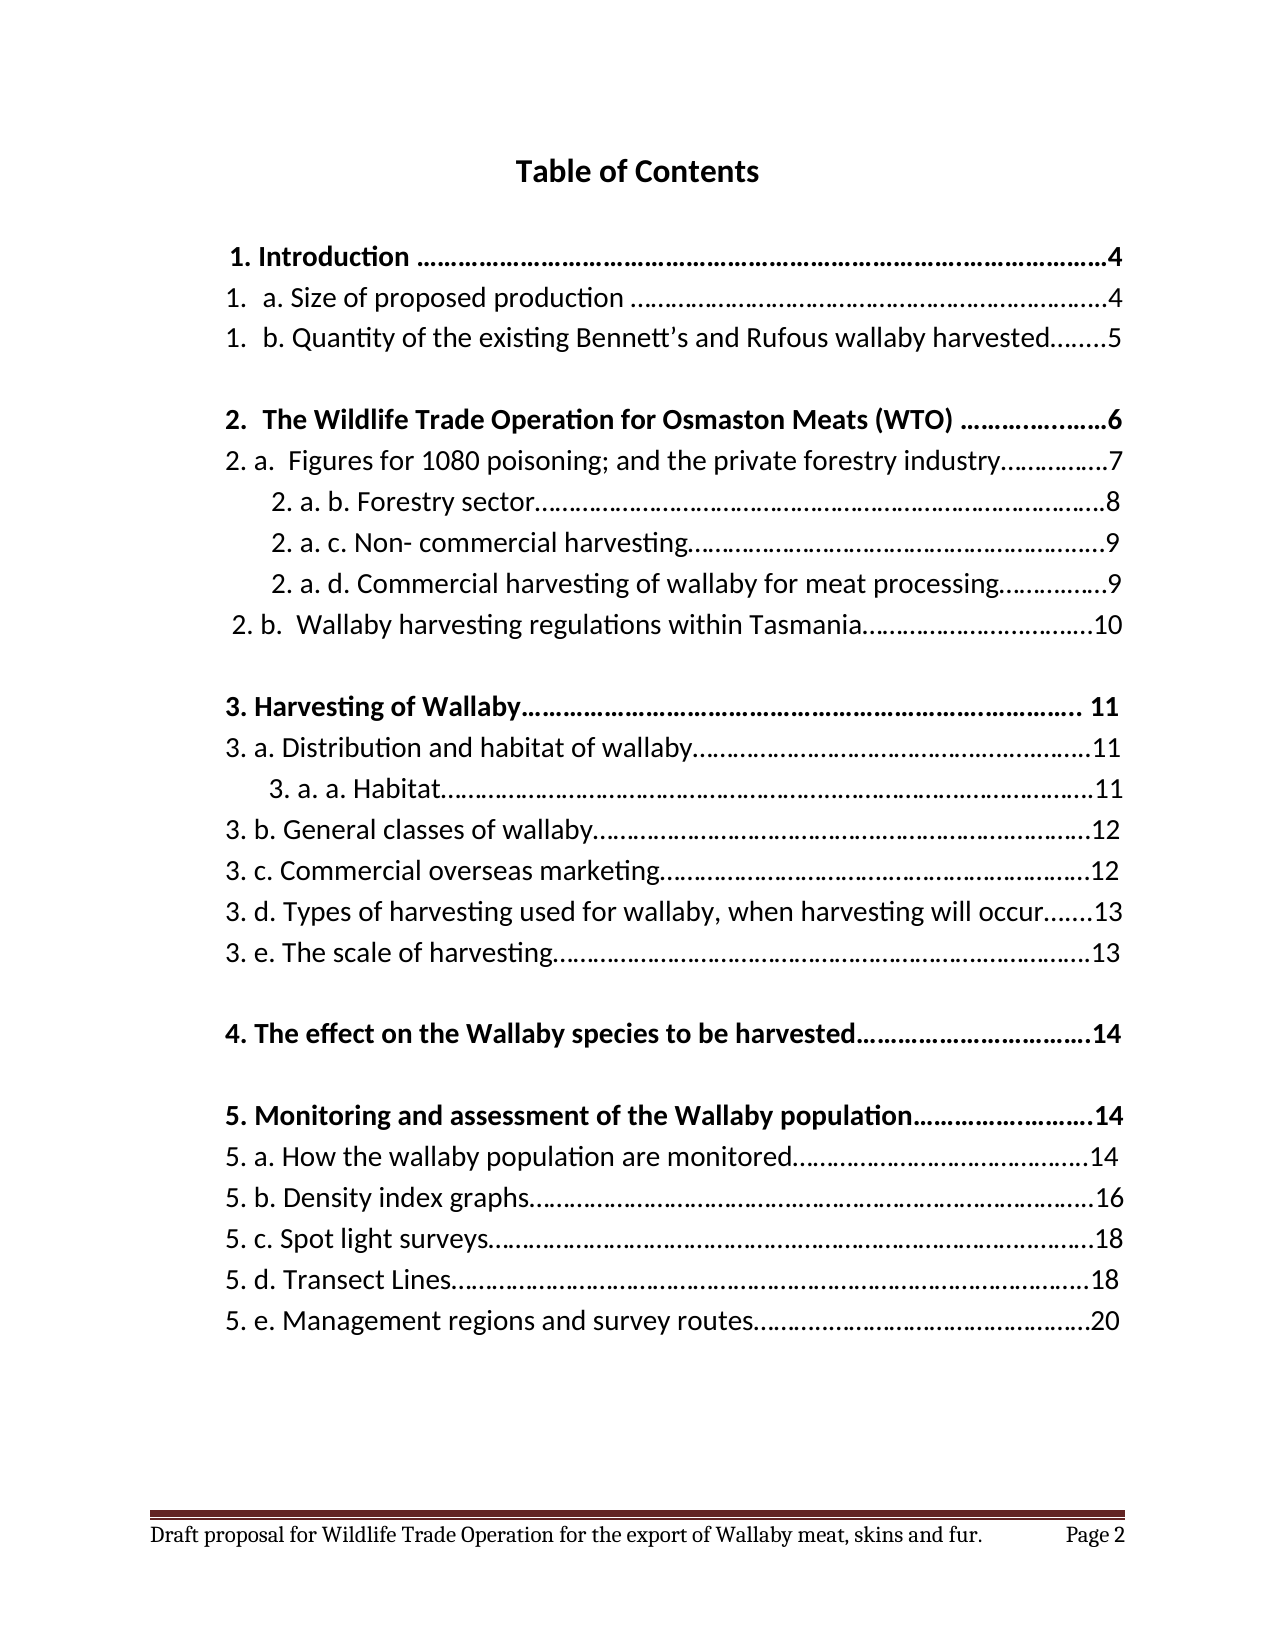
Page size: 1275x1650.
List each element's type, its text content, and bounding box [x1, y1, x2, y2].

text 2. a. d. Commercial harvesting of wallaby for meat processing……….……9 [225, 565, 1125, 601]
list The Wildlife Trade Operation for Osmaston Meats (WTO) ……….…..……6 [225, 401, 1125, 437]
text 3. a. a. Habitat…………………………………………………..……………….……………….11 [150, 770, 1125, 806]
text 5. c. Spot light surveys……………………………………….……………………………..………18 [225, 1220, 1125, 1256]
list a. Size of proposed production ……………………………………………………………..4 [225, 279, 1125, 314]
text 5. a. How the wallaby population are monitored……………………………………..14 [225, 1138, 1125, 1174]
text 5. b. Density index graphs………………………………….……………………………………..16 [225, 1179, 1125, 1215]
text 3. b. General classes of wallaby…………………………………….……………….…………12 [225, 811, 1125, 846]
text 2. b. Wallaby harvesting regulations within Tasmania…………………...…….…10 [225, 606, 1125, 642]
text Table of Contents [150, 150, 1125, 191]
text 3. c. Commercial overseas marketing…………………………….…………………………12 [225, 852, 1125, 887]
text 5. d. Transect Lines…………………………………………………………………………………..18 [225, 1261, 1125, 1297]
text 3. d. Types of harvesting used for wallaby, when harvesting will occur…....13 [225, 893, 1125, 928]
text 1. Introduction …………………………………………………………………….…………………4 [150, 238, 1125, 273]
text 5. e. Management regions and survey routes………..…………………………………20 [225, 1302, 1125, 1338]
text 3. Harvesting of Wallaby………………………………………………………….………….. 11 [225, 688, 1125, 724]
list b. Quantity of the existing Bennett’s and Rufous wallaby harvested….....5 [225, 319, 1125, 355]
text 3. e. The scale of harvesting……………………………………………………….…………….13 [225, 934, 1125, 969]
text 5. Monitoring and assessment of the Wallaby population…………….……….14 [225, 1097, 1125, 1133]
text 2. a. b. Forestry sector………………………………………………………………………….8 [225, 483, 1125, 519]
text 4. The effect on the Wallaby species to be harvested…………………………….14 [225, 1016, 1125, 1051]
text 2. a. Figures for 1080 poisoning; and the private forestry industry…………….7 [225, 442, 1125, 478]
text 2. a. c. Non- commercial harvesting…………………………………………………..…9 [225, 524, 1125, 560]
text 3. a. Distribution and habitat of wallaby…………………………………….….….……..11 [225, 729, 1125, 764]
